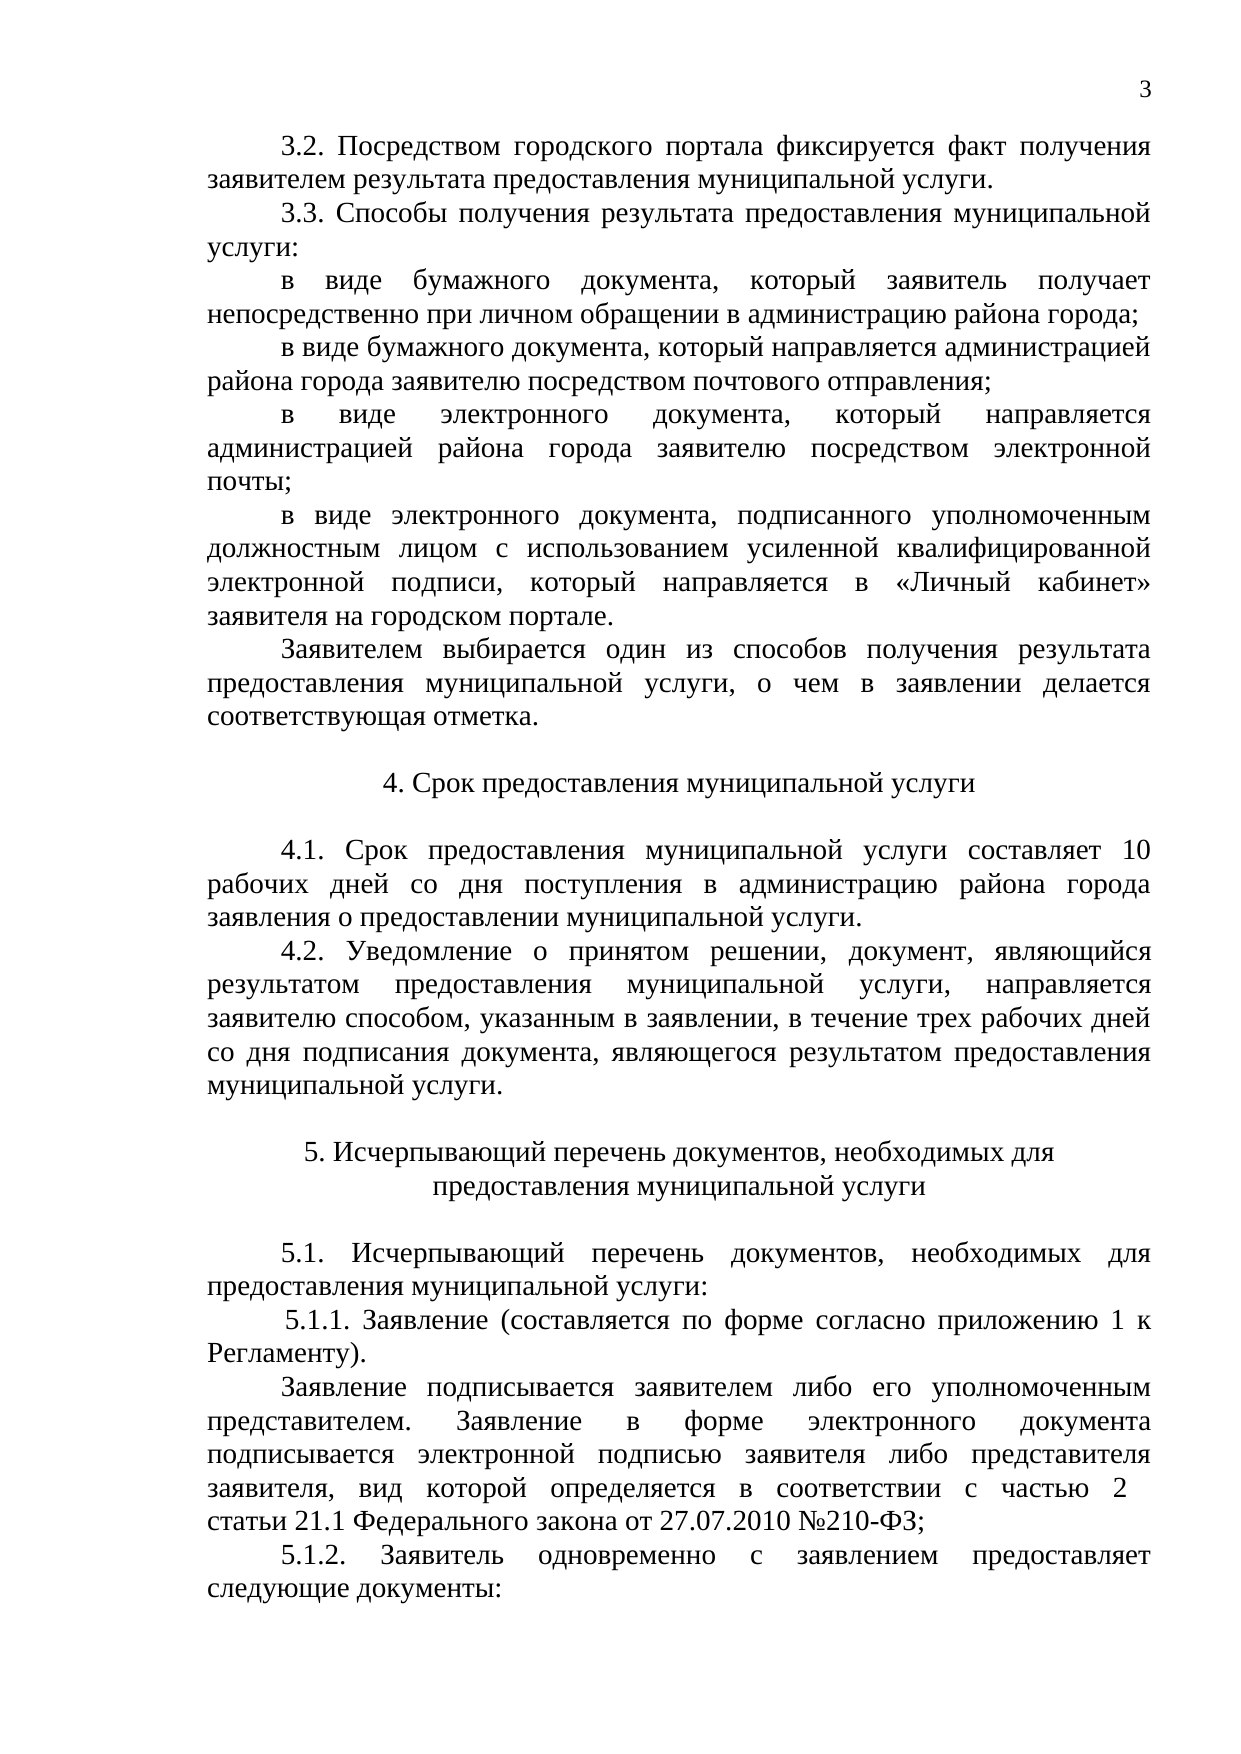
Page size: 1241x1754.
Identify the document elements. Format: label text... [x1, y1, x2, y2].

text 4. Срок предоставления муниципальной услуги [207, 765, 1152, 799]
text Заявителем выбирается один из способов получения результата предоставления муниципальной услуги, о чем в заявлении делается соответствующая отметка. [207, 631, 1152, 732]
text в виде бумажного документа, который направляется администрацией района города заявителю посредством почтового отправления; [207, 329, 1152, 396]
text 3.2. Посредством городского портала фиксируется факт получения заявителем результата предоставления муниципальной услуги. [207, 128, 1152, 195]
text 4.2. Уведомление о принятом решении, документ, являющийся результатом предоставления муниципальной услуги, направляется заявителю способом, указанным в заявлении, в течение трех рабочих дней со дня подписания документа, являющегося результатом предоставления муниципальной услуги. [207, 933, 1152, 1101]
text 5.1.1. Заявление (составляется по форме согласно приложению 1 к Регламенту). [207, 1302, 1152, 1369]
text 3.3. Способы получения результата предоставления муниципальной услуги: [207, 195, 1152, 262]
text в виде электронного документа, подписанного уполномоченным должностным лицом с использованием усиленной квалифицированной электронной подписи, который направляется в «Личный кабинет» заявителя на городском портале. [207, 497, 1152, 631]
text Заявление подписывается заявителем либо его уполномоченным представителем. Заявление в форме электронного документа подписывается электронной подписью заявителя либо представителя заявителя, вид которой определяется в соответствии с частью 2 статьи 21.1 Федерального закона от 27.07.2010 №210-ФЗ; [207, 1369, 1152, 1537]
text 4.1. Срок предоставления муниципальной услуги составляет 10 рабочих дней со дня поступления в администрацию района города заявления о предоставлении муниципальной услуги. [207, 832, 1152, 933]
text 5.1.2. Заявитель одновременно с заявлением предоставляет следующие документы: [207, 1537, 1152, 1604]
text 5.1. Исчерпывающий перечень документов, необходимых для предоставления муниципальной услуги: [207, 1235, 1152, 1302]
text в виде бумажного документа, который заявитель получает непосредственно при личном обращении в администрацию района города; [207, 262, 1152, 329]
text в виде электронного документа, который направляется администрацией района города заявителю посредством электронной почты; [207, 396, 1152, 497]
text 5. Исчерпывающий перечень документов, необходимых для предоставления муниципальной услуги [207, 1134, 1152, 1201]
